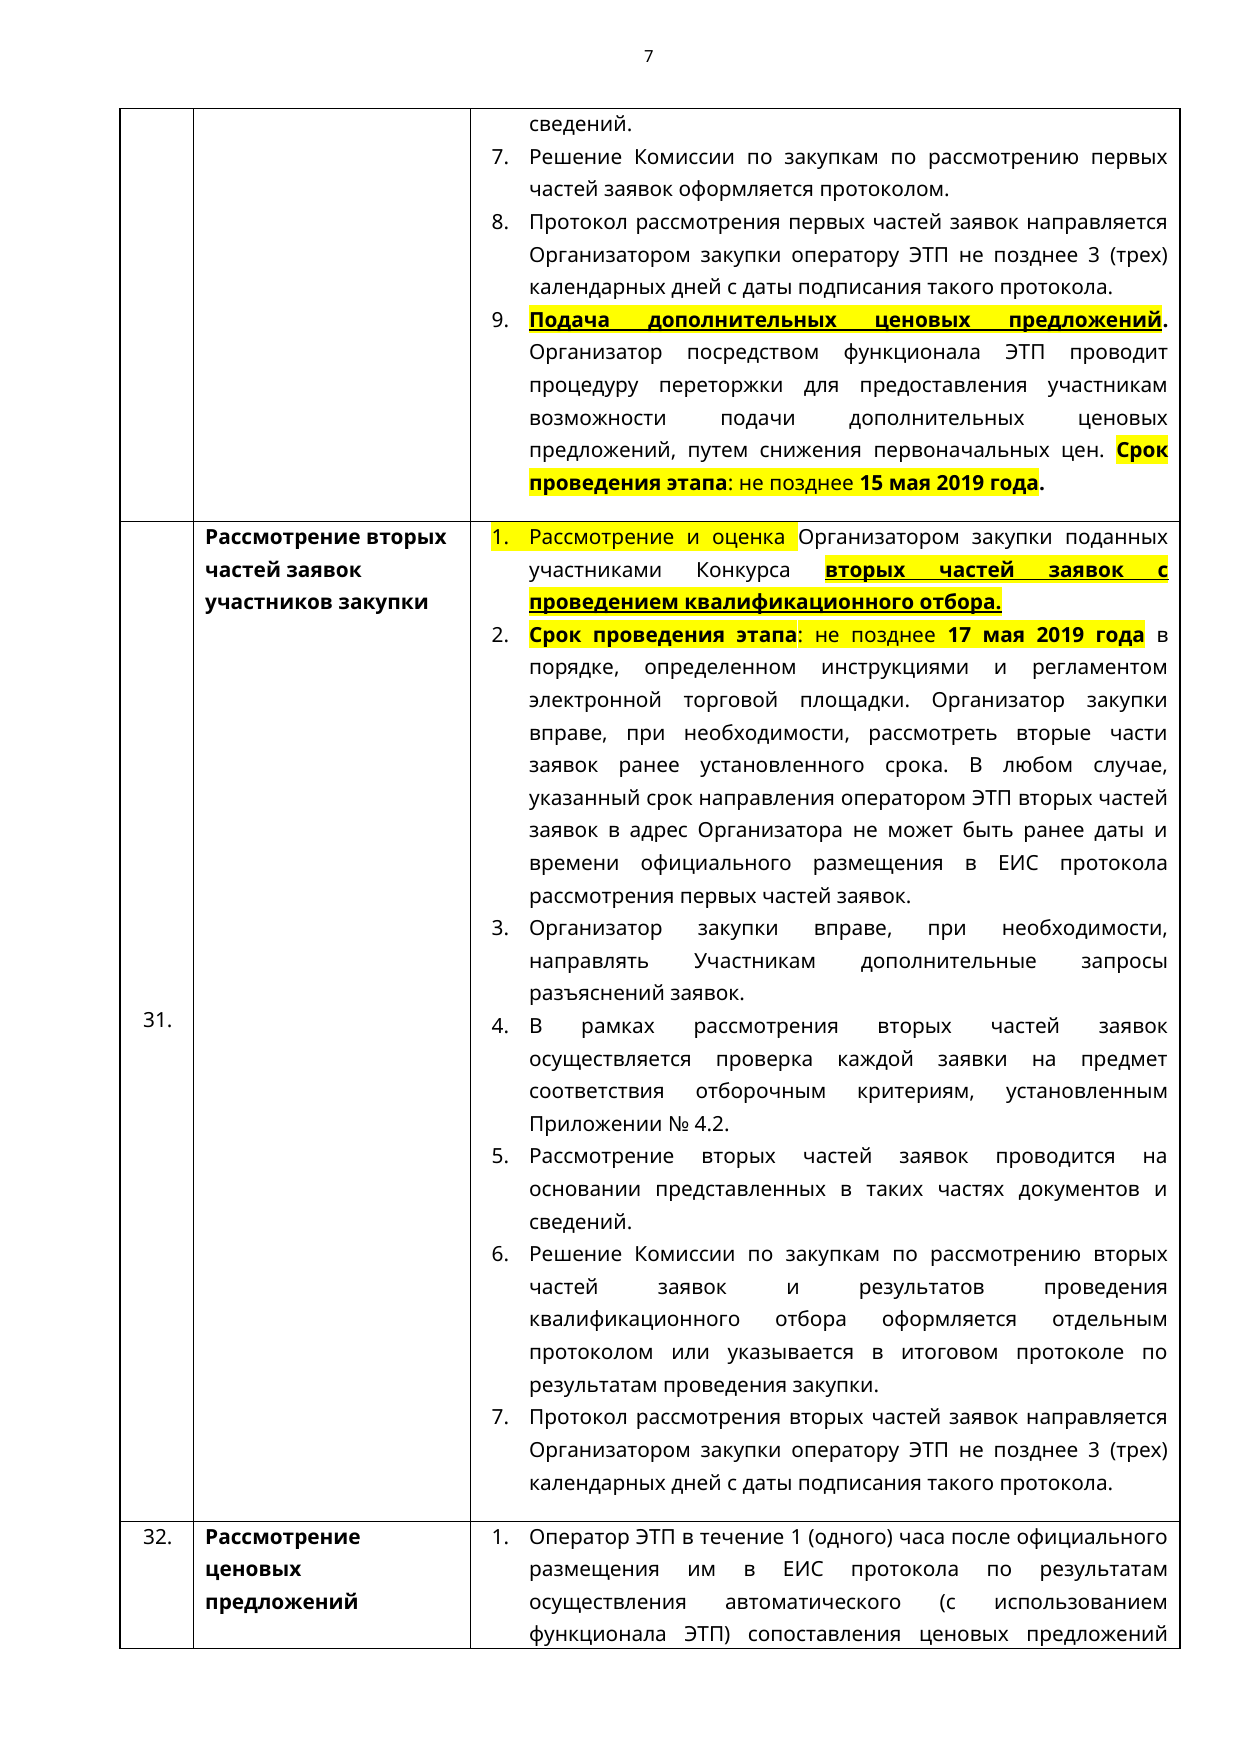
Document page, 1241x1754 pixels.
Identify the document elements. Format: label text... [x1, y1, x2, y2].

table_cell Рассмотрение вторых частей заявок участников закупки [194, 522, 470, 1521]
table_cell [121, 522, 193, 1521]
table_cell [194, 109, 470, 521]
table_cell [471, 109, 1179, 521]
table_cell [194, 1522, 470, 1648]
table_cell Рассмотрение и оценка Организатором закупки поданных участниками Конкурса вторых частей заявок с проведением квалификационного отбора. Срок проведения этапа: не позднее 17 мая 2019 года в порядке, определенном инструкциями и регламентом электронной торговой площадки. Организатор закупки вправе, при необходимости, рассмотреть вторые части заявок ранее установленного срока. В любом случае, указанный срок направления оператором ЭТП вторых частей заявок в адрес Организатора не может быть ранее даты и времени официального размещения в ЕИС протокола рассмотрения первых частей заявок. Организатор закупки вправе, при необходимости, направлять Участникам дополнительные запросы разъяснений заявок. В рамках рассмотрения вторых частей заявок осуществляется проверка каждой заявки на предмет соответствия отборочным критериям, установленным Приложении № 4.2. Рассмотрение вторых частей заявок проводится на основании представленных в таких частях документов и сведений. Решение Комиссии по закупкам по рассмотрению вторых частей заявок и результатов проведения квалификационного отбора оформляется отдельным протоколом или указывается в итоговом протоколе по результатам проведения закупки. Протокол рассмотрения вторых частей заявок направляется Организатором закупки оператору ЭТП не позднее 3 (трех) календарных дней с даты подписания такого протокола. [471, 522, 1179, 1521]
table_cell [121, 109, 193, 521]
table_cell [471, 1522, 1179, 1648]
table_cell [121, 1522, 193, 1648]
